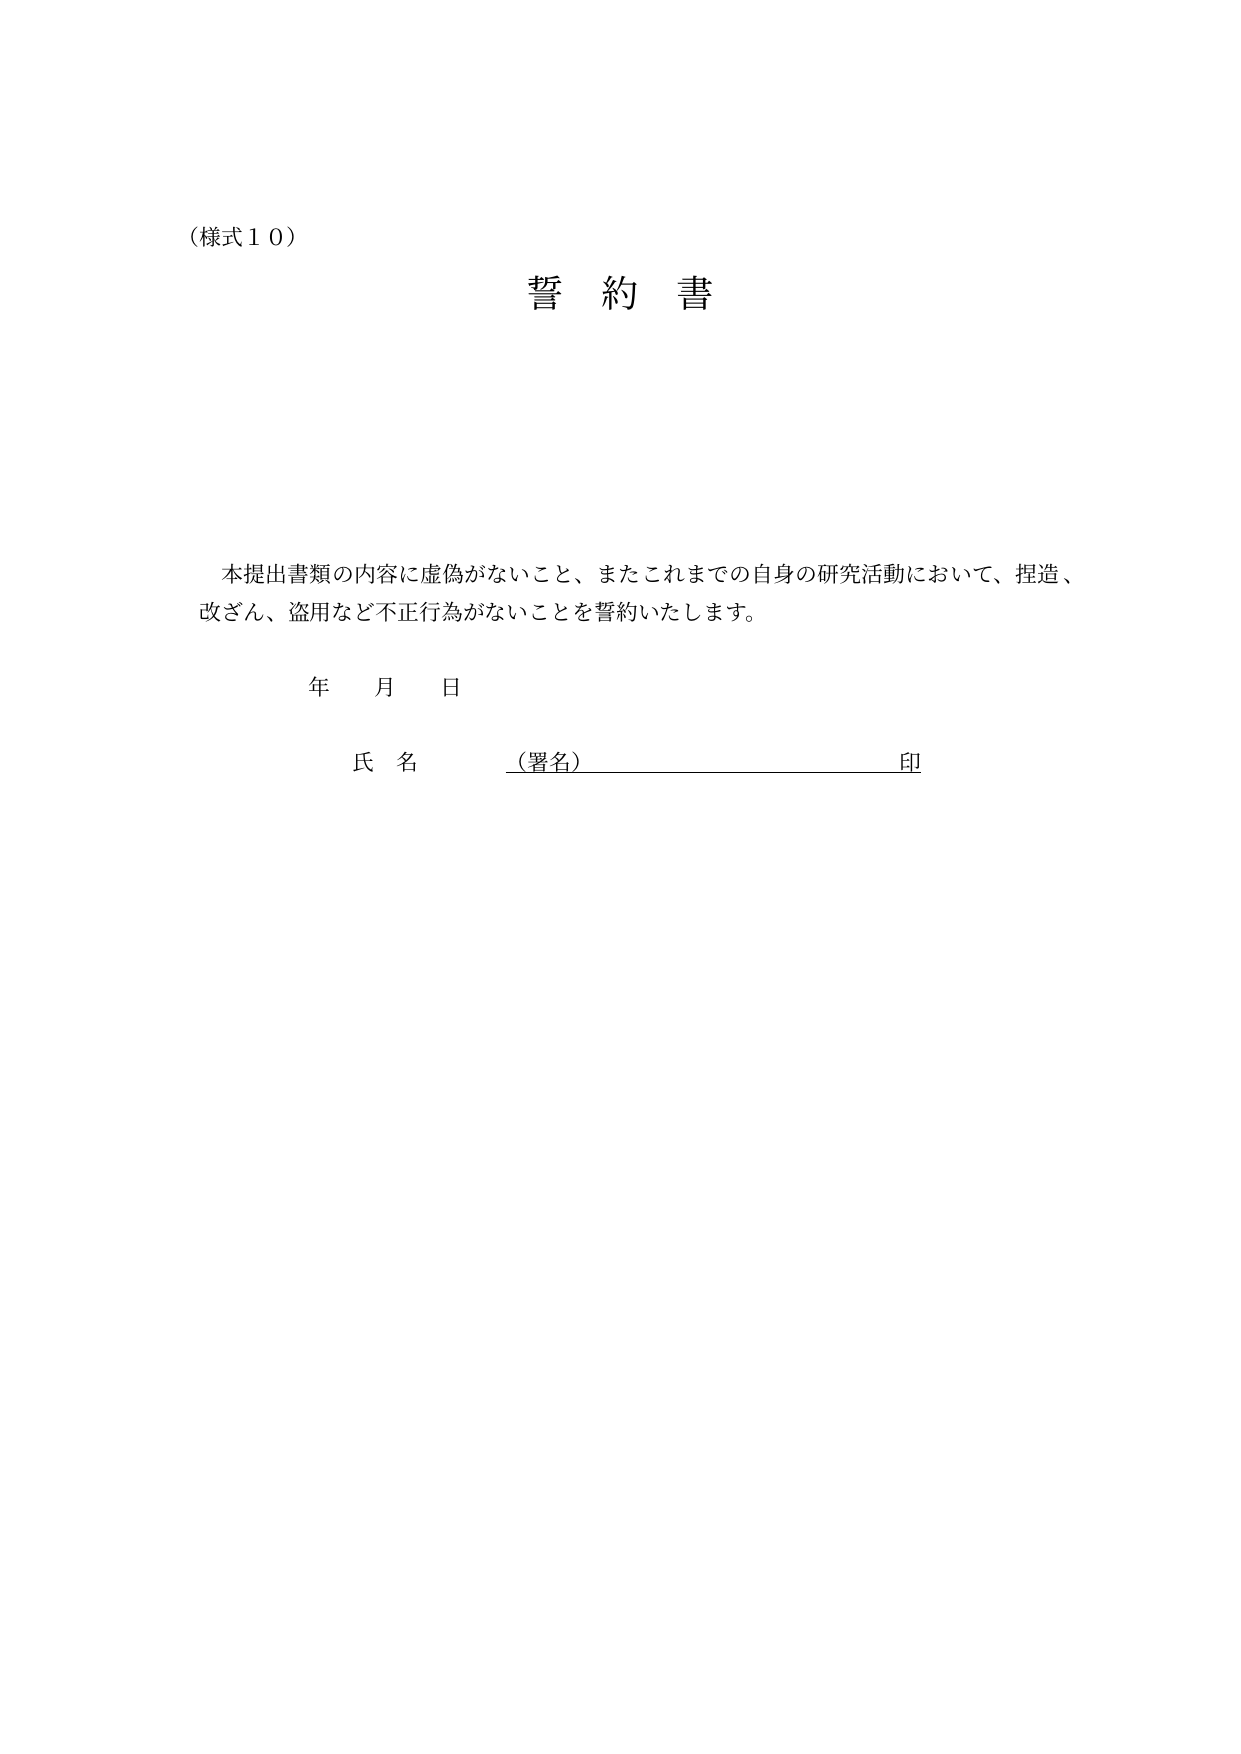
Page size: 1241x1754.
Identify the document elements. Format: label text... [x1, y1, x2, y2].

text 年 月 日 [177, 667, 1063, 704]
text 本提出書類の内容に虚偽がないこと、またこれまでの自身の研究活動において、捏造、改ざん、盗用など不正行為がないことを誓約いたします。 [177, 554, 1063, 629]
text （様式１０） [177, 217, 1063, 254]
text 誓 約 書 [177, 254, 1063, 329]
text 氏 名 （署名） 印 [177, 742, 1063, 779]
